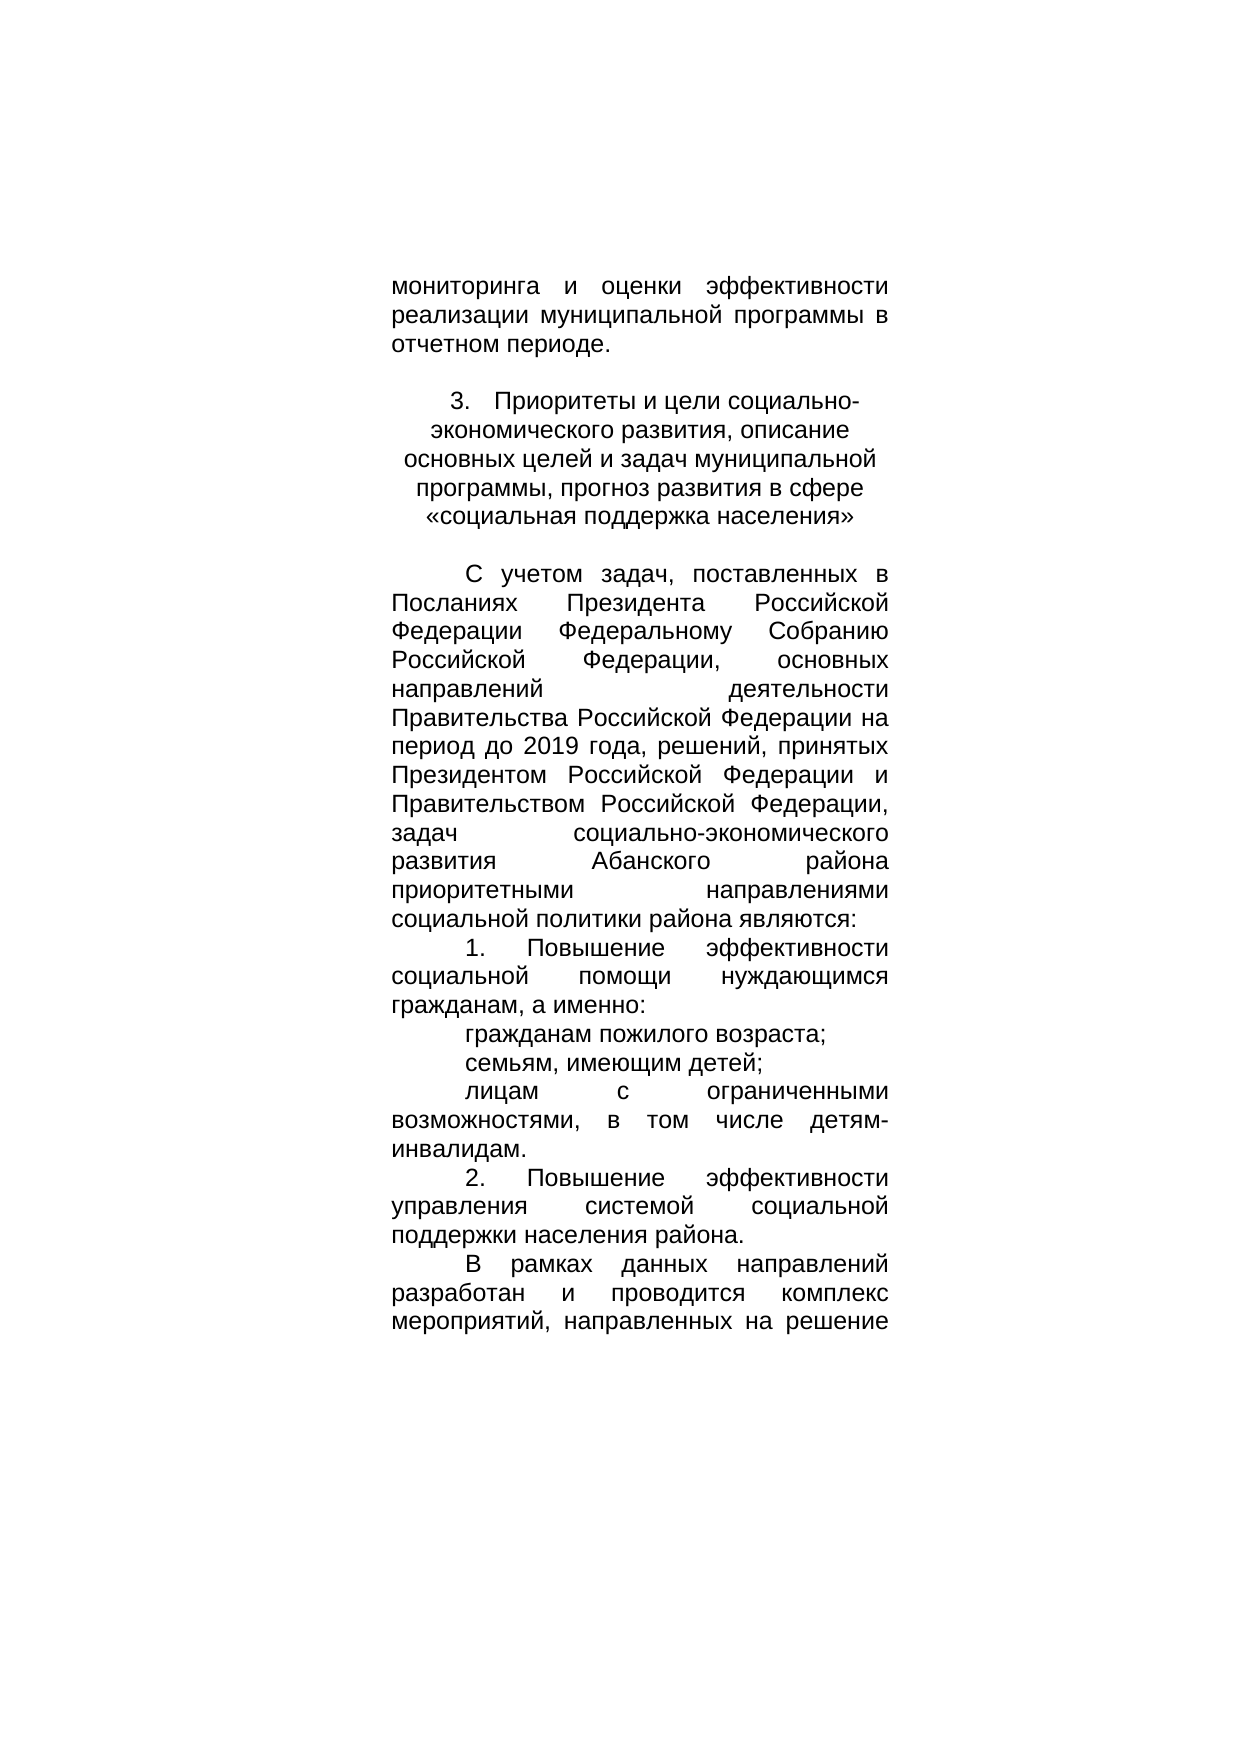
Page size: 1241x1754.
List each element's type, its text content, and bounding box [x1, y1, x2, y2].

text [391, 1249, 889, 1335]
text 1. Повышение эффективности социальной помощи нуждающимся гражданам, а именно: [391, 932, 889, 1019]
list Приоритеты и цели социально-экономического развития, описание основных целей и задач муниципальной программы, прогноз развития в сфере «социальная поддержка населения» [391, 386, 889, 530]
text гражданам пожилого возраста; [391, 1019, 889, 1047]
text семьям, имеющим детей; [391, 1047, 889, 1076]
text С учетом задач, поставленных в Посланиях Президента Российской Федерации Федеральному Собранию Российской Федерации, основных направлений деятельности Правительства Российской Федерации на период до 2019 года, решений, принятых Президентом Российской Федерации и Правительством Российской Федерации, задач социально-экономического развития Абанского района приоритетными направлениями социальной политики района являются: [391, 559, 889, 932]
text лицам с ограниченными возможностями, в том числе детям-инвалидам. [391, 1076, 889, 1162]
text 2. Повышение эффективности управления системой социальной поддержки населения района. [391, 1162, 889, 1249]
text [391, 271, 889, 357]
